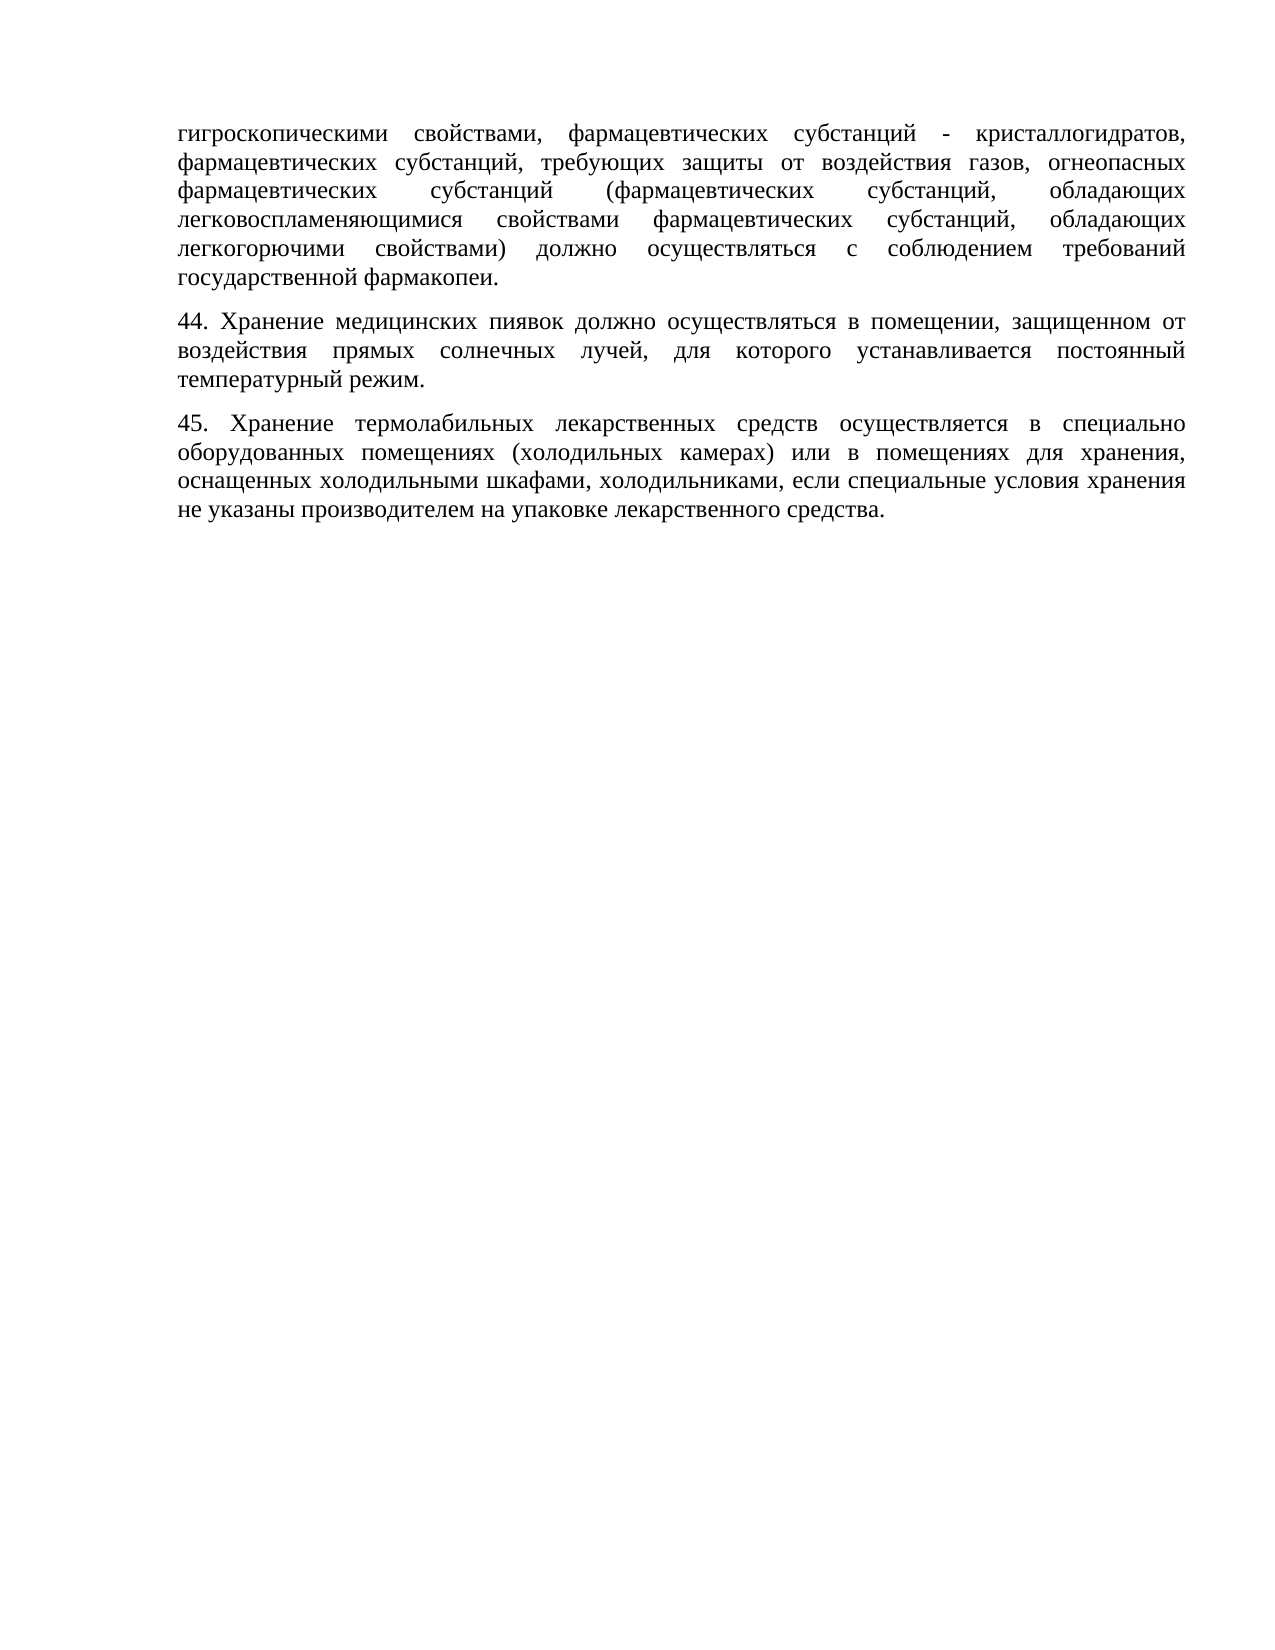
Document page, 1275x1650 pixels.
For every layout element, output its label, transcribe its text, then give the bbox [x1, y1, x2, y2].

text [177, 118, 1186, 291]
text 44. Хранение медицинских пиявок должно осуществляться в помещении, защищенном от воздействия прямых солнечных лучей, для которого устанавливается постоянный температурный режим. [177, 306, 1186, 392]
text 45. Хранение термолабильных лекарственных средств осуществляется в специально оборудованных помещениях (холодильных камерах) или в помещениях для хранения, оснащенных холодильными шкафами, холодильниками, если специальные условия хранения не указаны производителем на упаковке лекарственного средства. [177, 408, 1186, 523]
